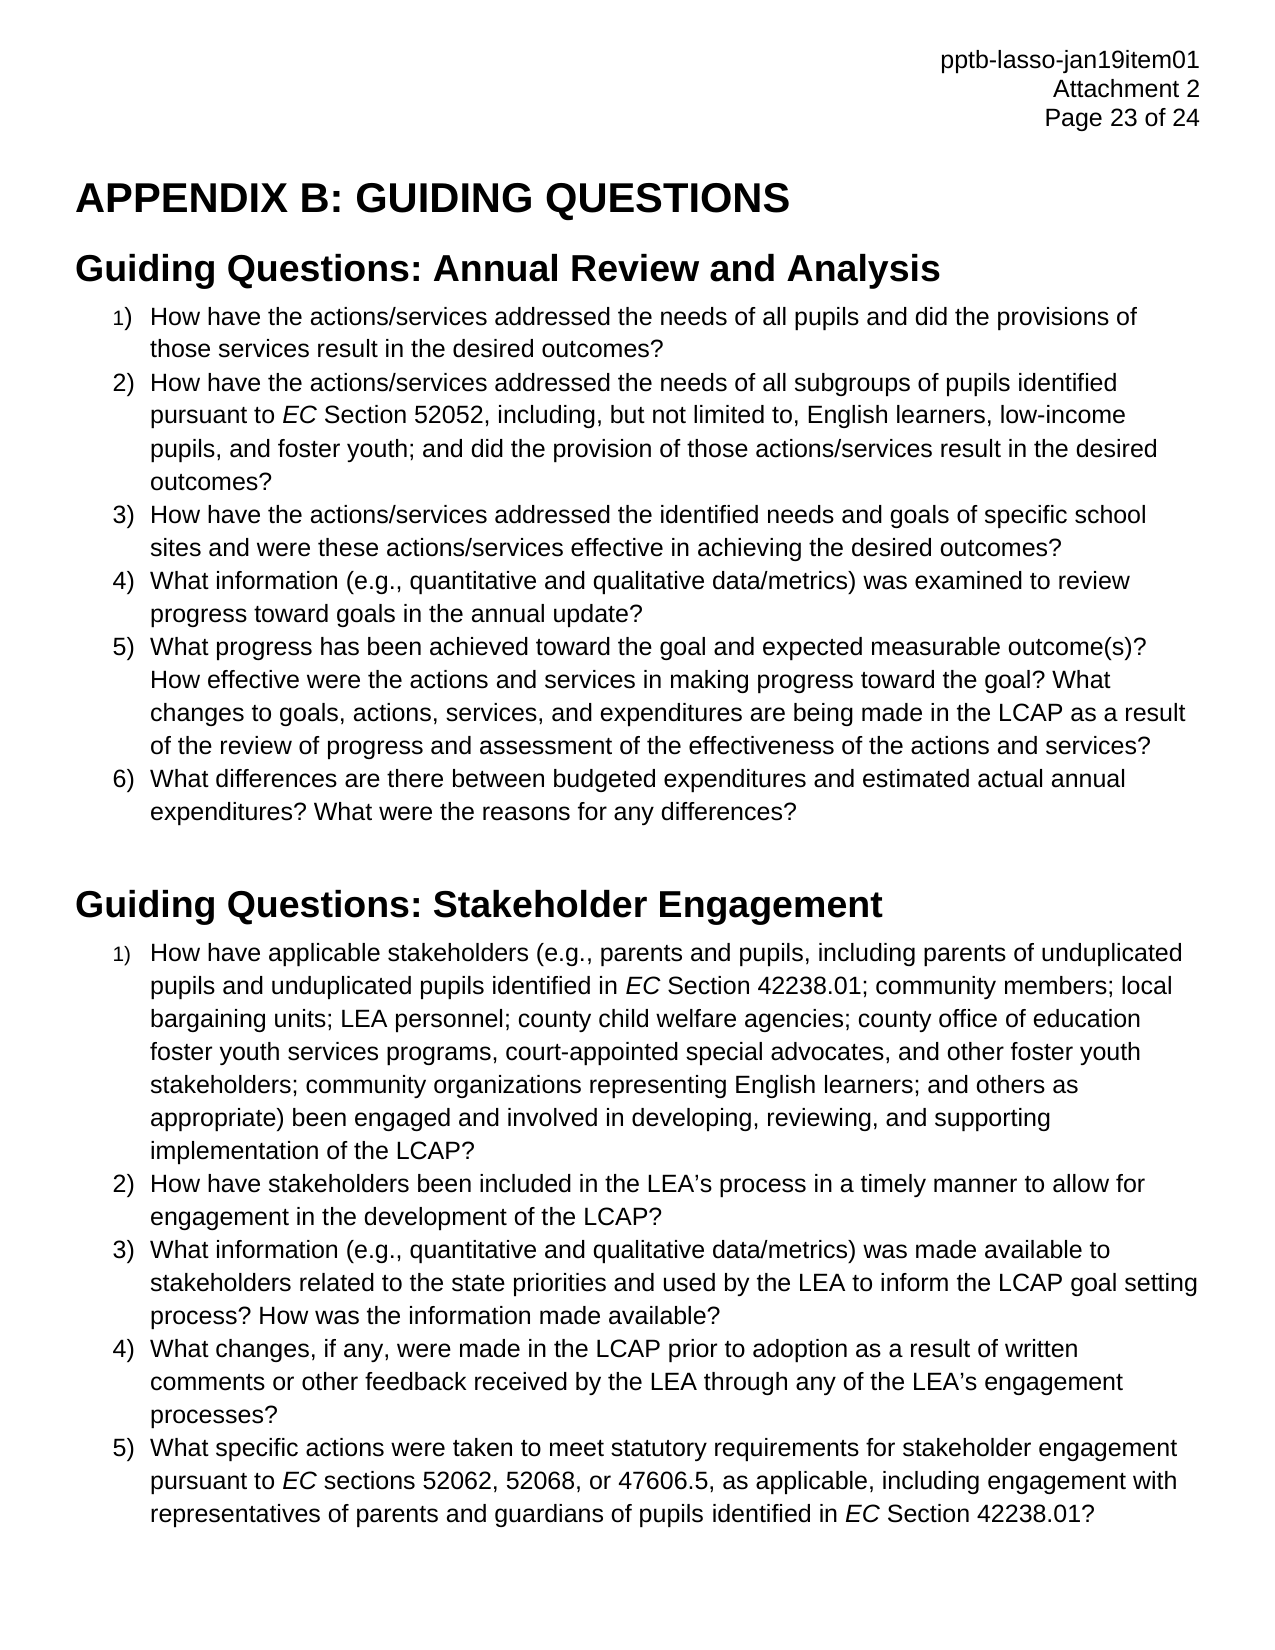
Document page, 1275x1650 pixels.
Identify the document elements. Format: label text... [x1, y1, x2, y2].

text 3) What information (e.g., quantitative and qualitative data/metrics) was made available to stakeholders related to the state priorities and used by the LEA to inform the LCAP goal setting process? How was the information made available? [112, 1235, 1200, 1330]
text 4) What information (e.g., quantitative and qualitative data/metrics) was examined to review progress toward goals in the annual update? [112, 566, 1200, 627]
subtitle Guiding Questions: Stakeholder Engagement [75, 882, 1200, 925]
text 6) What differences are there between budgeted expenditures and estimated actual annual expenditures? What were the reasons for any differences? [112, 764, 1200, 826]
text 5) What progress has been achieved toward the goal and expected measurable outcome(s)? How effective were the actions and services in making progress toward the goal? What changes to goals, actions, services, and expenditures are being made in the LCAP as a result of the review of progress and assessment of the effectiveness of the actions and services? [112, 632, 1200, 759]
text 4) What changes, if any, were made in the LCAP prior to adoption as a result of written comments or other feedback received by the LEA through any of the LEA’s engagement processes? [112, 1334, 1200, 1429]
text 2) How have the actions/services addressed the needs of all subgroups of pupils identified pursuant to EC Section 52052, including, but not limited to, English learners, low-income pupils, and foster youth; and did the provision of those actions/services result in the desired outcomes? [112, 367, 1200, 495]
text 5) What specific actions were taken to meet statutory requirements for stakeholder engagement pursuant to EC sections 52062, 52068, or 47606.5, as applicable, including engagement with representatives of parents and guardians of pupils identified in EC Section 42238.01? [112, 1433, 1200, 1528]
subtitle APPENDIX B: GUIDING QUESTIONS [75, 173, 1200, 221]
text 1) How have applicable stakeholders (e.g., parents and pupils, including parents of unduplicated pupils and unduplicated pupils identified in EC Section 42238.01; community members; local bargaining units; LEA personnel; county child welfare agencies; county office of education foster youth services programs, court-appointed special advocates, and other foster youth stakeholders; community organizations representing English learners; and others as appropriate) been engaged and involved in developing, reviewing, and supporting implementation of the LCAP? [112, 938, 1200, 1165]
text 3) How have the actions/services addressed the identified needs and goals of specific school sites and were these actions/services effective in achieving the desired outcomes? [112, 499, 1200, 561]
text 1) How have the actions/services addressed the needs of all pupils and did the provisions of those services result in the desired outcomes? [112, 301, 1200, 363]
text 2) How have stakeholders been included in the LEA’s process in a timely manner to allow for engagement in the development of the LCAP? [112, 1169, 1200, 1231]
subtitle Guiding Questions: Annual Review and Analysis [75, 246, 1200, 289]
